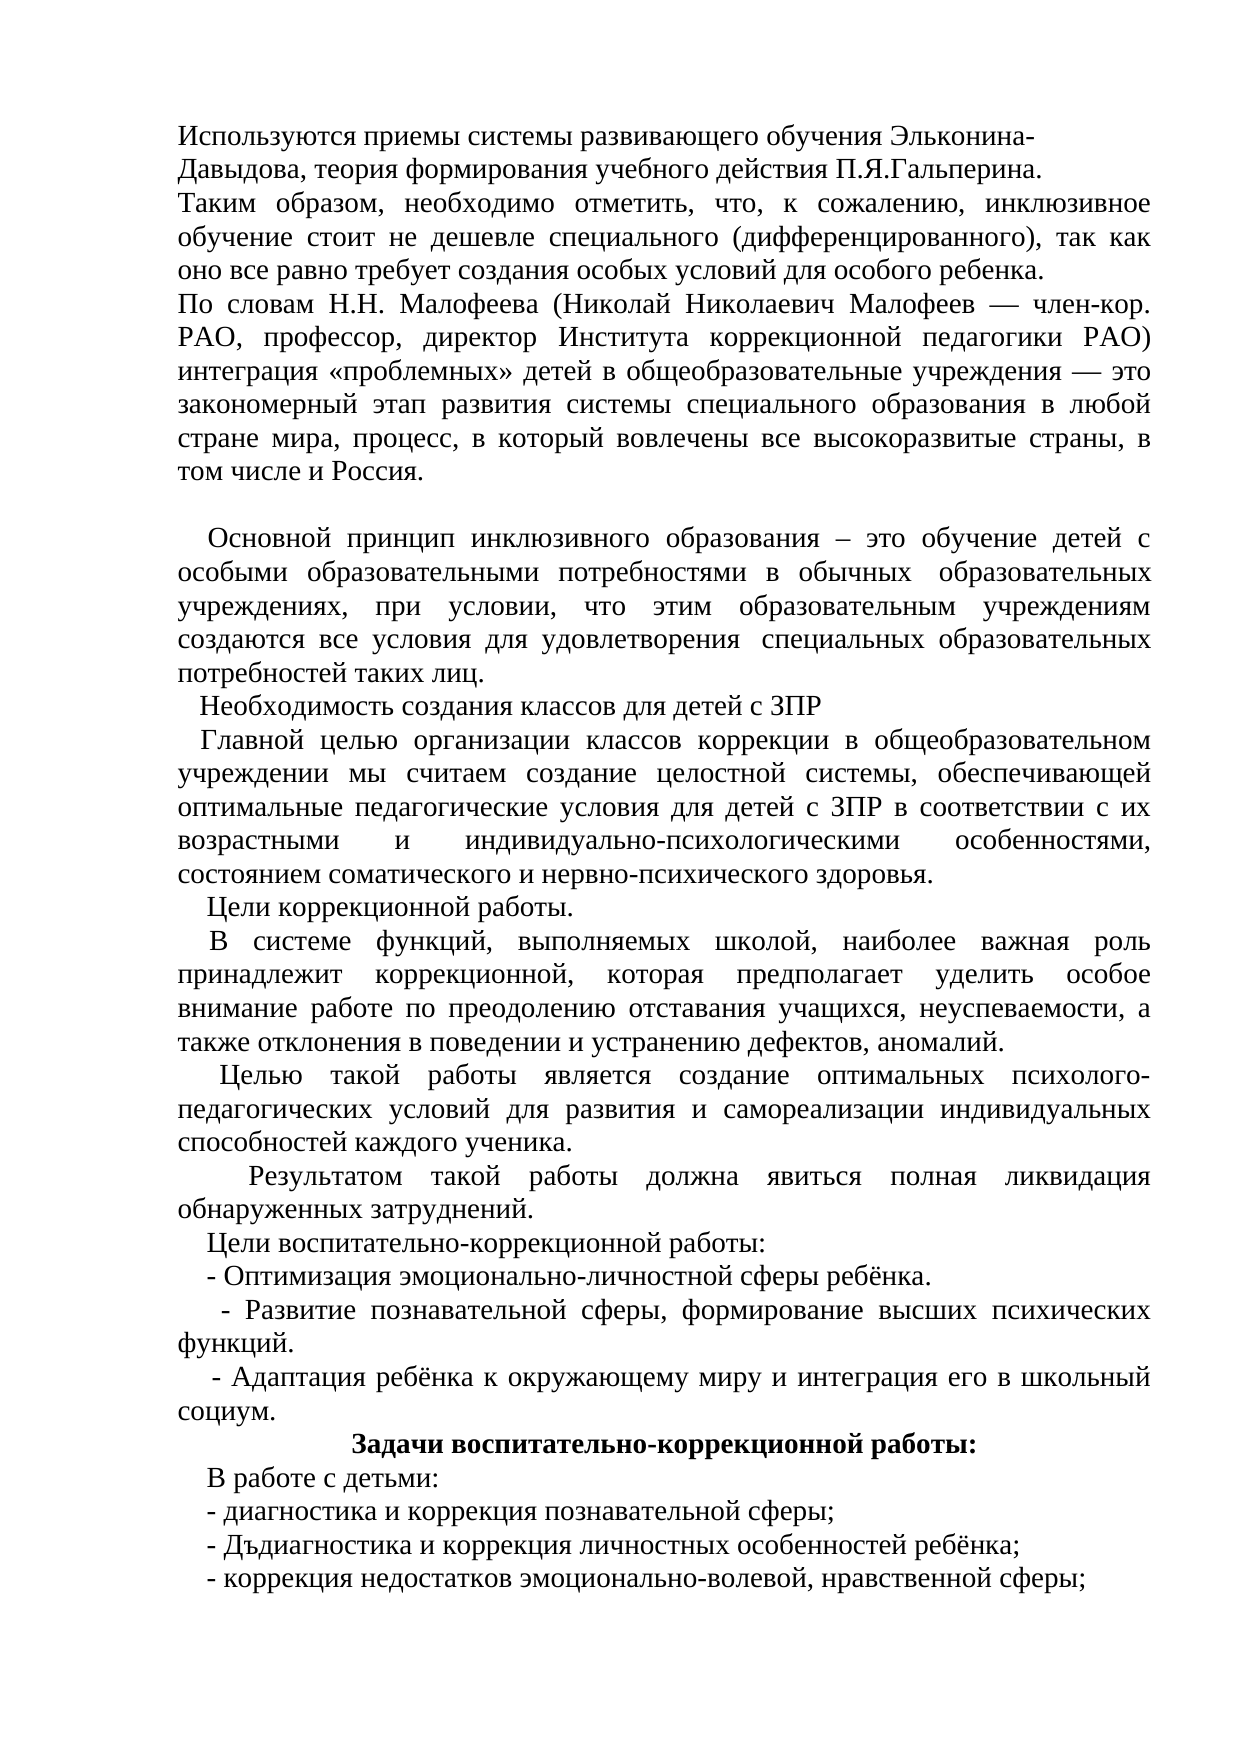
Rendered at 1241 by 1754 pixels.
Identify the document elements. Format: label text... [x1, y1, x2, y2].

text В работе с детьми: [177, 1460, 1152, 1493]
text В системе функций, выполняемых школой, наиболее важная роль принадлежит коррекционной, которая предполагает уделить особое внимание работе по преодолению отставания учащихся, неуспеваемости, а также отклонения в поведении и устранению дефектов, аномалий. [177, 923, 1152, 1057]
text Целью такой работы является создание оптимальных психолого-педагогических условий для развития и самореализации индивидуальных способностей каждого ученика. [177, 1057, 1152, 1158]
text - диагностика и коррекция познавательной сферы; [177, 1493, 1152, 1527]
text Задачи воспитательно-коррекционной работы: [177, 1426, 1152, 1460]
text Цели воспитательно-коррекционной работы: [177, 1225, 1152, 1258]
text Цели коррекционной работы. [177, 889, 1152, 923]
text Результатом такой работы должна явиться полная ликвидация обнаруженных затруднений. [177, 1158, 1152, 1225]
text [177, 118, 1152, 185]
text - Дъдиагностика и коррекция личностных особенностей ребёнка; [177, 1527, 1152, 1560]
text - Адаптация ребёнка к окружающему миру и интеграция его в школьный социум. [177, 1359, 1152, 1426]
text - Развитие познавательной сферы, формирование высших психических функций. [177, 1292, 1152, 1359]
text - Оптимизация эмоционально-личностной сферы ребёнка. [177, 1258, 1152, 1292]
text Главной целью организации классов коррекции в общеобразовательном учреждении мы считаем создание целостной системы, обеспечивающей оптимальные педагогические условия для детей с ЗПР в соответствии с их возрастными и индивидуально-психологическими особенностями, состоянием соматического и нервно-психического здоровья. [177, 722, 1152, 889]
text Необходимость создания классов для детей с ЗПР [177, 688, 1152, 722]
text Основной принцип инклюзивного образования – это обучение детей с особыми образовательными потребностями в обычных образовательных учреждениях, при условии, что этим образовательным учреждениям создаются все условия для удовлетворения специальных образовательных потребностей таких лиц. [177, 521, 1152, 688]
text Таким образом, необходимо отметить, что, к сожалению, инклюзивное обучение стоит не дешевле специального (дифференцированного), так как оно все равно требует создания особых условий для особого ребенка. [177, 185, 1152, 286]
text - коррекция недостатков эмоционально-волевой, нравственной сферы; [177, 1560, 1152, 1594]
text По словам Н.Н. Малофеева (Николай Николаевич Малофеев — член-кор. РАО, профессор, директор Института коррекционной педагогики РАО) интеграция «проблемных» детей в общеобразовательные учреждения — это закономерный этап развития системы специального образования в любой стране мира, процесс, в который вовлечены все высокоразвитые страны, в том числе и Россия. [177, 286, 1152, 487]
